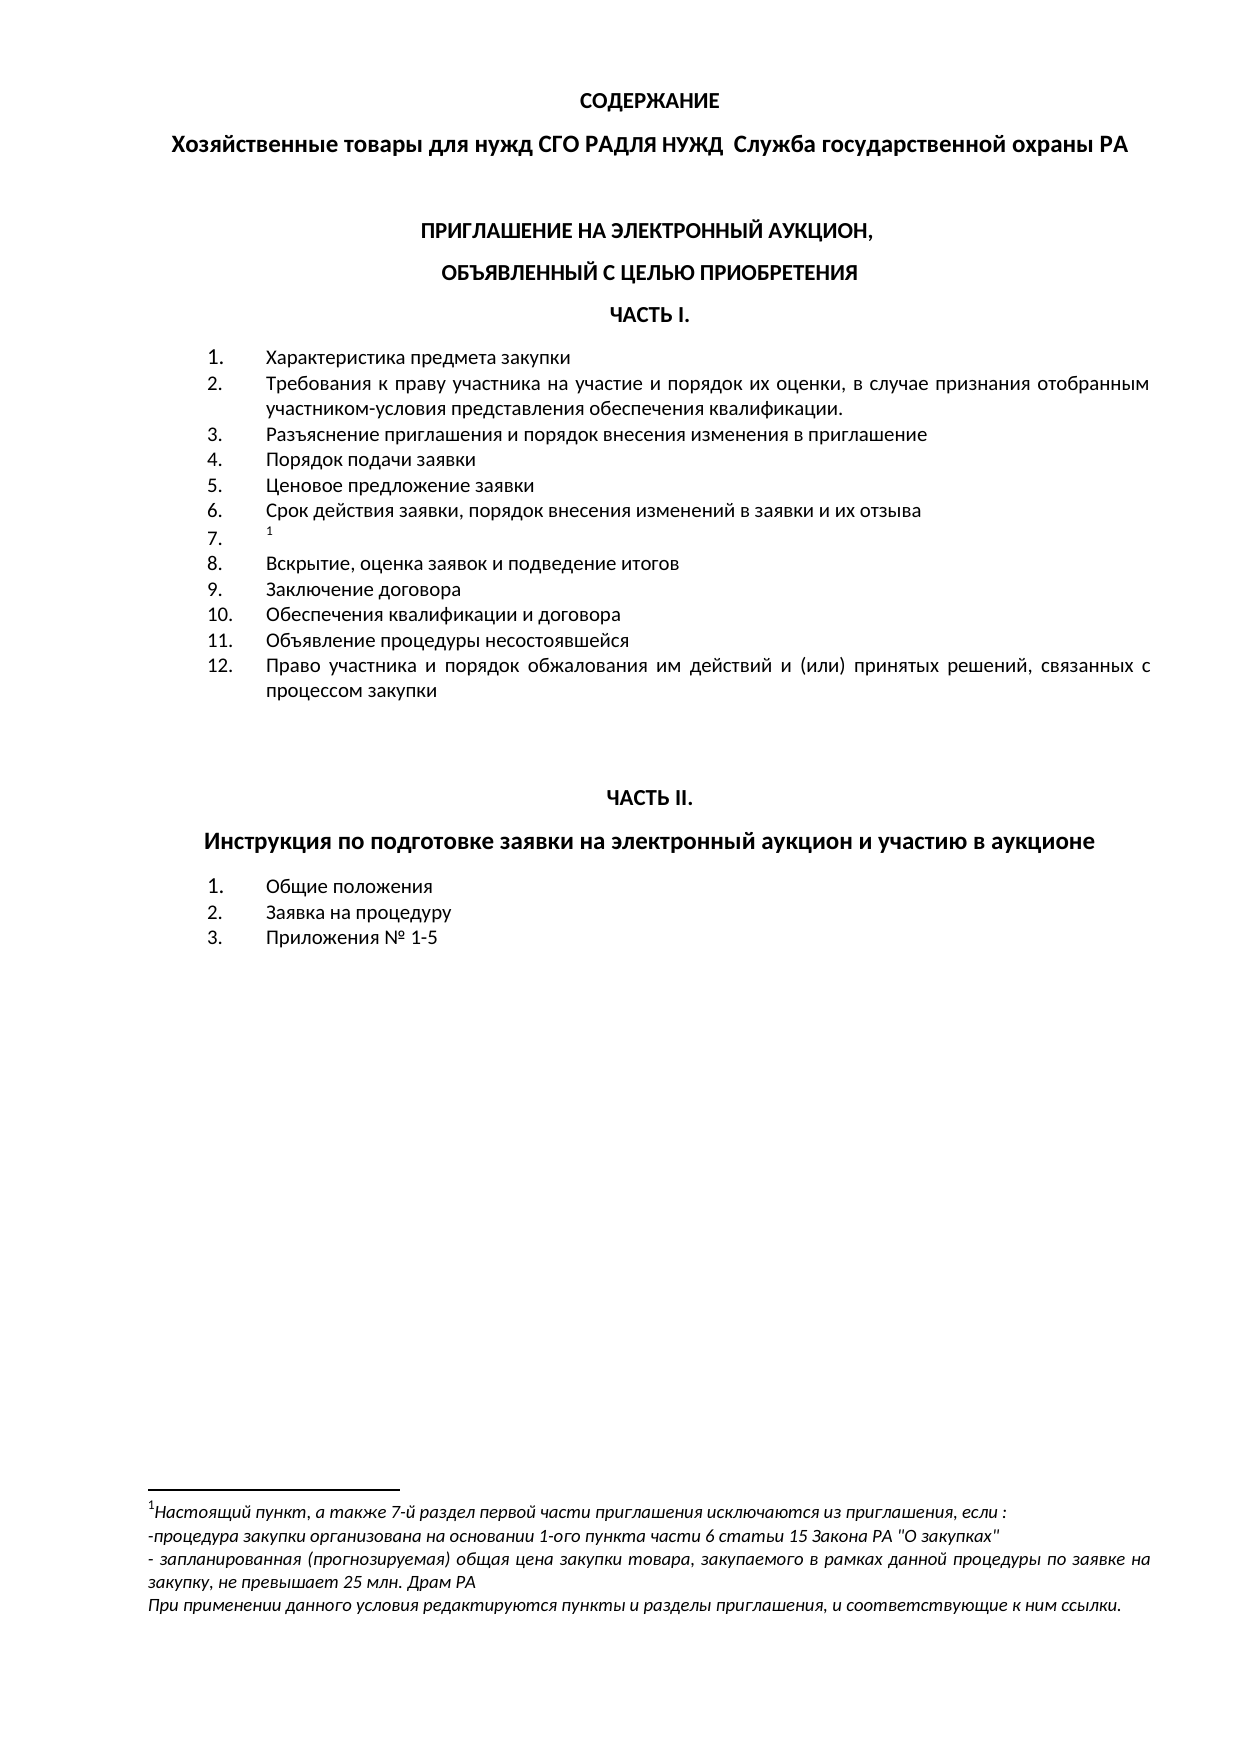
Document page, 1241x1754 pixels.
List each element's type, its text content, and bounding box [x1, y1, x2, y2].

text 11. Объявление процедуры несостоявшейся [207, 627, 1152, 652]
text 9. Заключение договора [207, 576, 1152, 601]
text 7. [207, 523, 1152, 551]
text СОДЕРЖАНИЕ [148, 86, 1152, 114]
text ЧАСТЬ II. [148, 783, 1152, 811]
text 1. Общие положения [207, 871, 1152, 899]
text 2. Требования к праву участника на участие и порядок их оценки, в случае признания отобранным участником-условия представления обеспечения квалификации. [207, 370, 1152, 421]
text 5. Ценовое предложение заявки [207, 472, 1152, 497]
text ПРИГЛАШЕНИЕ НА ЭЛЕКТРОННЫЙ АУКЦИОН, ОБЪЯВЛЕННЫЙ С ЦЕЛЬЮ ПРИОБРЕТЕНИЯ [148, 216, 1152, 286]
text 12. Право участника и порядок обжалования им действий и (или) принятых решений, связанных с процессом закупки [207, 652, 1152, 703]
text 4. Порядок подачи заявки [207, 446, 1152, 472]
text 1. Характеристика предмета закупки [207, 342, 1152, 370]
text 8. Вскрытие, оценка заявок и подведение итогов [207, 551, 1152, 576]
text 3. Приложения № 1-5 [207, 924, 1152, 950]
text ЧАСТЬ I. [148, 300, 1152, 328]
text Инструкция по подготовке заявки на электронный аукцион и участию в аукционе [148, 825, 1152, 856]
text 3. Разъяснение приглашения и порядок внесения изменения в приглашение [207, 421, 1152, 446]
text Хозяйственные товары для нужд СГО РАДЛЯ НУЖД Служба государственной охраны РА [148, 128, 1152, 159]
text 10. Обеспечения квалификации и договора [207, 601, 1152, 627]
text 2. Заявка на процедуру [207, 899, 1152, 924]
text 6. Срок действия заявки, порядок внесения изменений в заявки и их отзыва [207, 497, 1152, 523]
